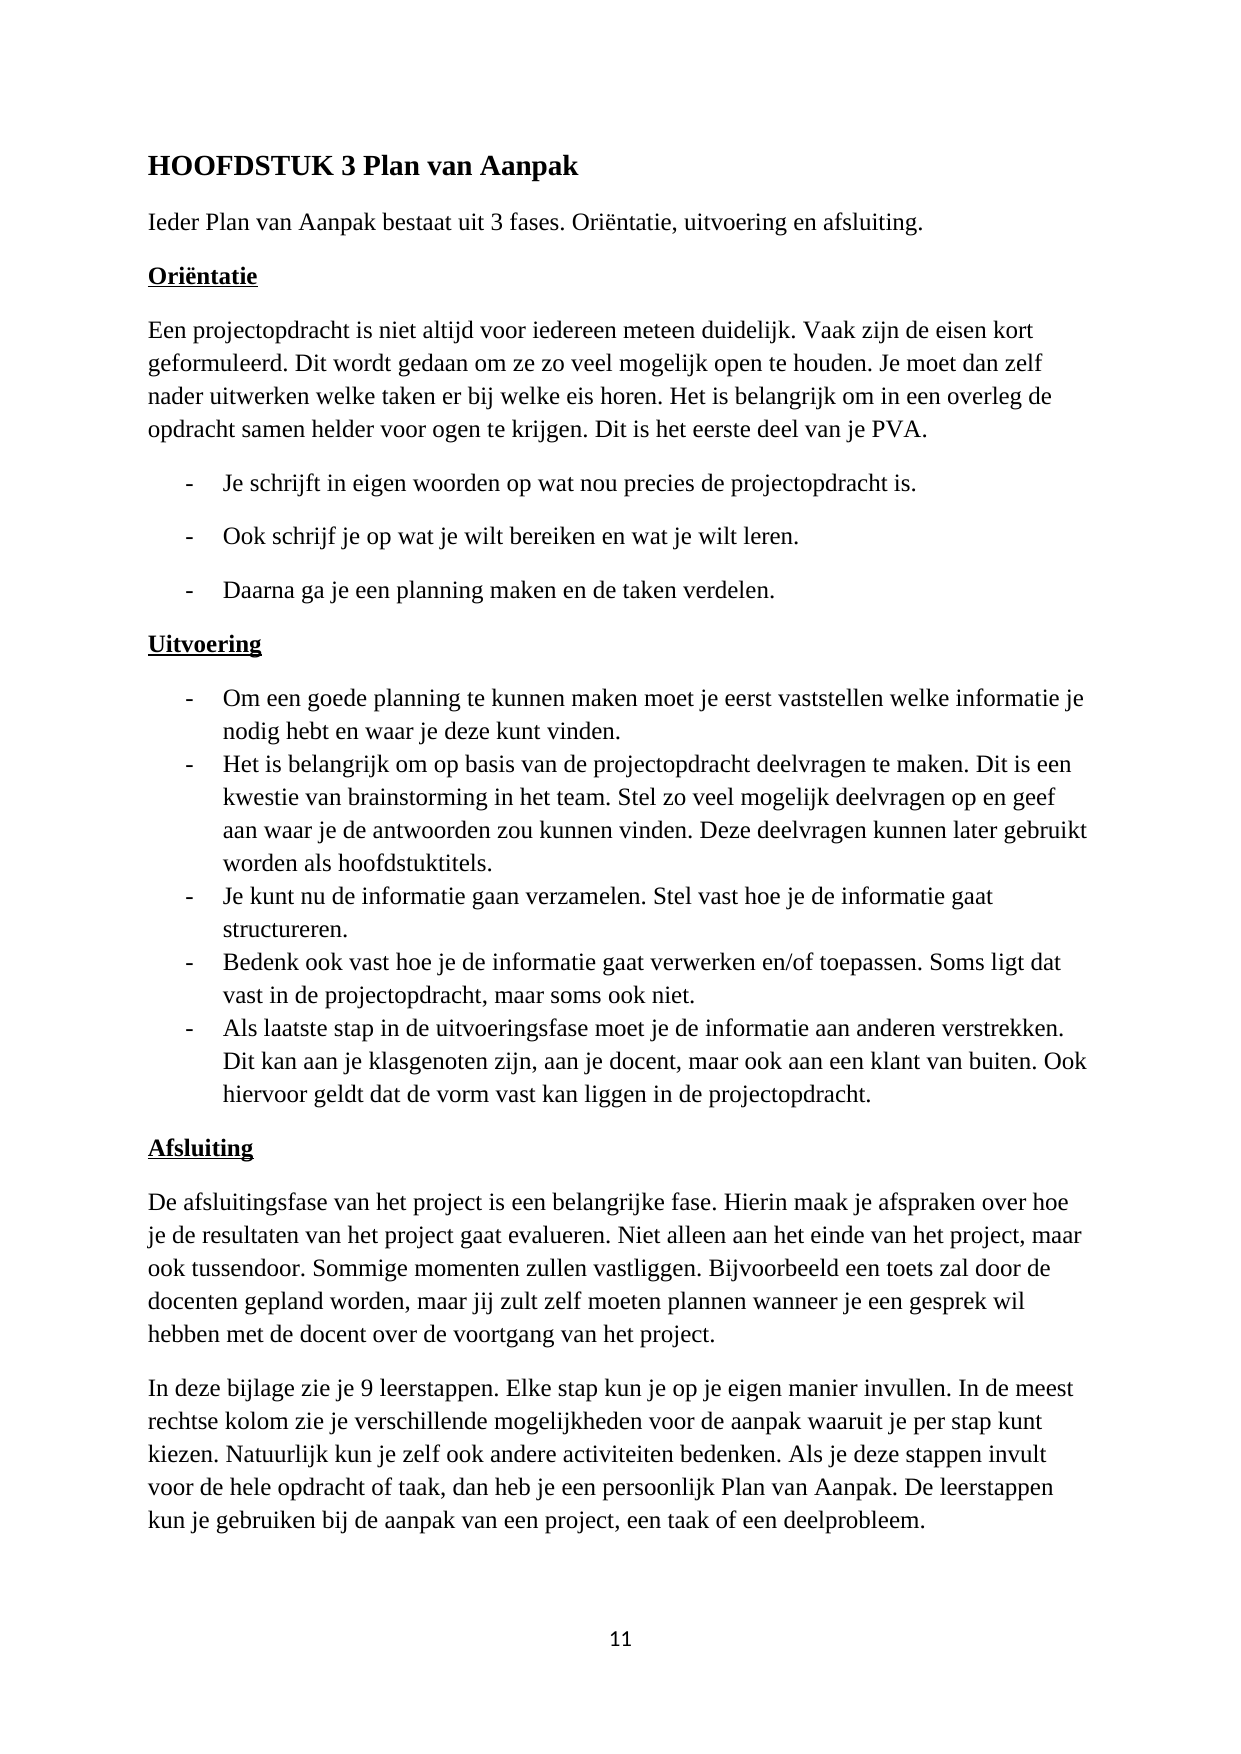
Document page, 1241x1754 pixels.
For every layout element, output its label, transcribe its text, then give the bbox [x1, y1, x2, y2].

list Je schrijft in eigen woorden op wat nou precies de projectopdracht is. [185, 468, 1093, 496]
text De afsluitingsfase van het project is een belangrijke fase. Hierin maak je afspraken over hoe je de resultaten van het project gaat evalueren. Niet alleen aan het einde van het project, maar ook tussendoor. Sommige momenten zullen vastliggen. Bijvoorbeeld een toets zal door de docenten gepland worden, maar jij zult zelf moeten plannen wanneer je een gesprek wil hebben met de docent over de voortgang van het project. [148, 1187, 1093, 1348]
list Je kunt nu de informatie gaan verzamelen. Stel vast hoe je de informatie gaat structureren. [185, 881, 1093, 943]
text Uitvoering [148, 629, 1093, 658]
text Ieder Plan van Aanpak bestaat uit 3 fases. Oriëntatie, uitvoering en afsluiting. [148, 207, 1093, 236]
list Als laatste stap in de uitvoeringsfase moet je de informatie aan anderen verstrekken. Dit kan aan je klasgenoten zijn, aan je docent, maar ook aan een klant van buiten. Ook hiervoor geldt dat de vorm vast kan liggen in de projectopdracht. [185, 1013, 1093, 1108]
list Om een goede planning te kunnen maken moet je eerst vaststellen welke informatie je nodig hebt en waar je deze kunt vinden. [185, 683, 1093, 745]
text In deze bijlage zie je 9 leerstappen. Elke stap kun je op je eigen manier invullen. In de meest rechtse kolom zie je verschillende mogelijkheden voor de aanpak waaruit je per stap kunt kiezen. Natuurlijk kun je zelf ook andere activiteiten bedenken. Als je deze stappen invult voor de hele opdracht of taak, dan heb je een persoonlijk Plan van Aanpak. De leerstappen kun je gebruiken bij de aanpak van een project, een taak of een deelprobleem. [148, 1373, 1093, 1534]
text Afsluiting [148, 1133, 1093, 1162]
text Oriëntatie [148, 261, 1093, 289]
list Bedenk ook vast hoe je de informatie gaat verwerken en/of toepassen. Soms ligt dat vast in de projectopdracht, maar soms ook niet. [185, 947, 1093, 1009]
list Daarna ga je een planning maken en de taken verdelen. [185, 575, 1093, 604]
text HOOFDSTUK 3 Plan van Aanpak [148, 148, 1093, 181]
list Ook schrijf je op wat je wilt bereiken en wat je wilt leren. [185, 521, 1093, 550]
text Een projectopdracht is niet altijd voor iedereen meteen duidelijk. Vaak zijn de eisen kort geformuleerd. Dit wordt gedaan om ze zo veel mogelijk open te houden. Je moet dan zelf nader uitwerken welke taken er bij welke eis horen. Het is belangrijk om in een overleg de opdracht samen helder voor ogen te krijgen. Dit is het eerste deel van je PVA. [148, 315, 1093, 442]
list Het is belangrijk om op basis van de projectopdracht deelvragen te maken. Dit is een kwestie van brainstorming in het team. Stel zo veel mogelijk deelvragen op en geef aan waar je de antwoorden zou kunnen vinden. Deze deelvragen kunnen later gebruikt worden als hoofdstuktitels. [185, 749, 1093, 877]
